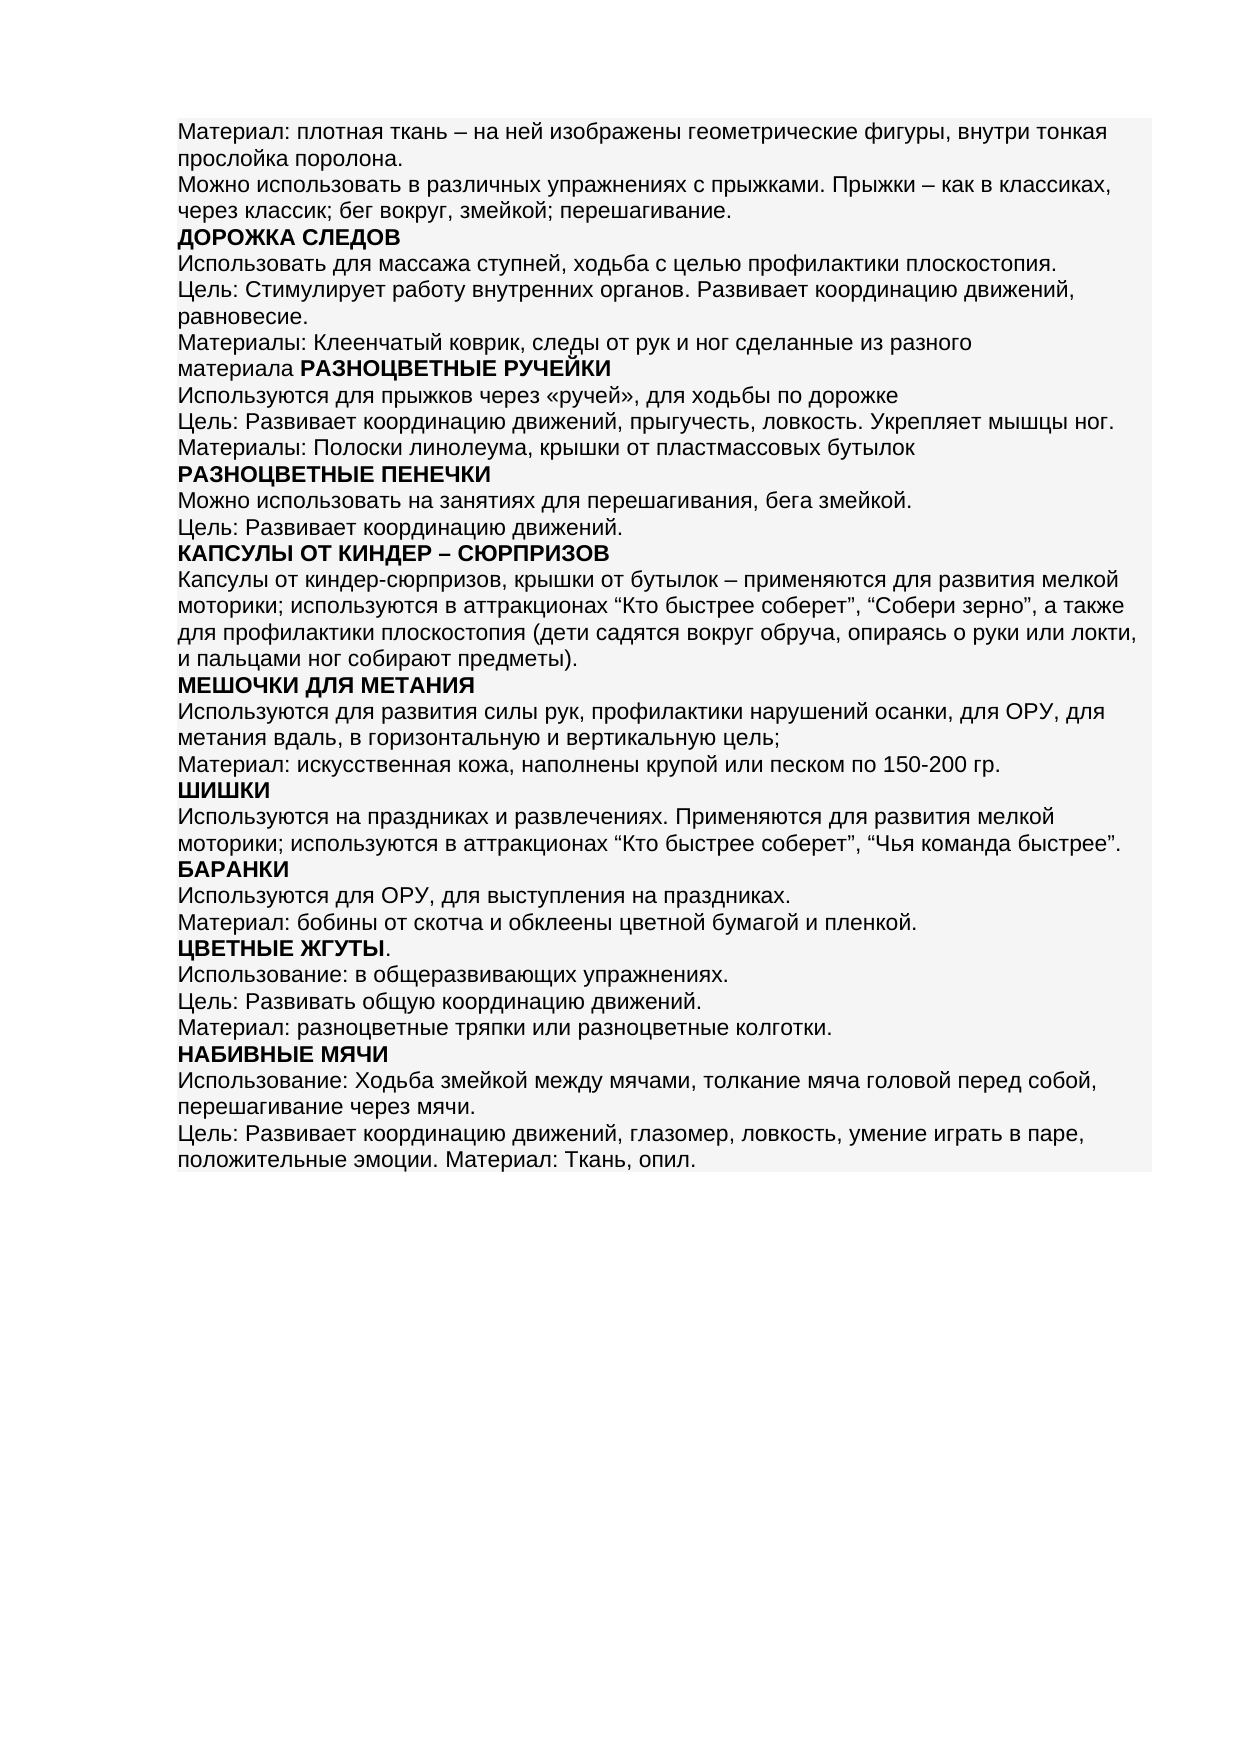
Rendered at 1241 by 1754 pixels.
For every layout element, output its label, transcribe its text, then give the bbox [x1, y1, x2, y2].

text Материалы: Полоски линолеума, крышки от пластмассовых бутылок [177, 434, 1152, 461]
text Использование: Ходьба змейкой между мячами, толкание мяча головой перед собой, перешагивание через мячи. [177, 1067, 1152, 1119]
text КАПСУЛЫ ОТ КИНДЕР – СЮРПРИЗОВ [177, 540, 1152, 566]
text Используются для развития силы рук, профилактики нарушений осанки, для ОРУ, для метания вдаль, в горизонтальную и вертикальную цель; [177, 698, 1152, 751]
text Использовать для массажа ступней, ходьба с целью профилактики плоскостопия. [177, 250, 1152, 276]
text Используются для ОРУ, для выступления на праздниках. [177, 882, 1152, 909]
text Цель: Стимулирует работу внутренних органов. Развивает координацию движений, равновесие. [177, 276, 1152, 329]
text Можно использовать в различных упражнениях с прыжками. Прыжки – как в классиках, через классик; бег вокруг, змейкой; перешагивание. [177, 171, 1152, 223]
text МЕШОЧКИ ДЛЯ МЕТАНИЯ [177, 672, 1152, 698]
text Можно использовать на занятиях для перешагивания, бега змейкой. [177, 487, 1152, 513]
text БАРАНКИ [177, 856, 1152, 882]
text Цель: Развивать общую координацию движений. [177, 988, 1152, 1014]
text Материал: искусственная кожа, наполнены крупой или песком по 150-200 гр. [177, 751, 1152, 777]
text Материал: плотная ткань – на ней изображены геометрические фигуры, внутри тонкая прослойка поролона. [177, 118, 1152, 171]
text ЦВЕТНЫЕ ЖГУТЫ. [177, 935, 1152, 961]
text Капсулы от киндер-сюрпризов, крышки от бутылок – применяются для развития мелкой моторики; используются в аттракционах “Кто быстрее соберет”, “Собери зерно”, а также для профилактики плоскостопия (дети садятся вокруг обруча, опираясь о руки или локти, и пальцами ног собирают предметы). [177, 566, 1152, 672]
text Цель: Развивает координацию движений. [177, 513, 1152, 540]
text Цель: Развивает координацию движений, глазомер, ловкость, умение играть в паре, положительные эмоции. Материал: Ткань, опил. [177, 1119, 1152, 1172]
text Используются на праздниках и развлечениях. Применяются для развития мелкой моторики; используются в аттракционах “Кто быстрее соберет”, “Чья команда быстрее”. [177, 803, 1152, 856]
text Цель: Развивает координацию движений, прыгучесть, ловкость. Укрепляет мышцы ног. [177, 408, 1152, 434]
text Используются для прыжков через «ручей», для ходьбы по дорожке [177, 382, 1152, 408]
text ШИШКИ [177, 777, 1152, 803]
text Материал: разноцветные тряпки или разноцветные колготки. [177, 1014, 1152, 1041]
text ДОРОЖКА СЛЕДОВ [177, 223, 1152, 250]
text Использование: в общеразвивающих упражнениях. [177, 961, 1152, 988]
text Материалы: Клеенчатый коврик, следы от рук и ног сделанные из разного материала РАЗНОЦВЕТНЫЕ РУЧЕЙКИ [177, 329, 1152, 382]
text Материал: бобины от скотча и обклеены цветной бумагой и пленкой. [177, 909, 1152, 935]
text РАЗНОЦВЕТНЫЕ ПЕНЕЧКИ [177, 461, 1152, 487]
text НАБИВНЫЕ МЯЧИ [177, 1041, 1152, 1067]
